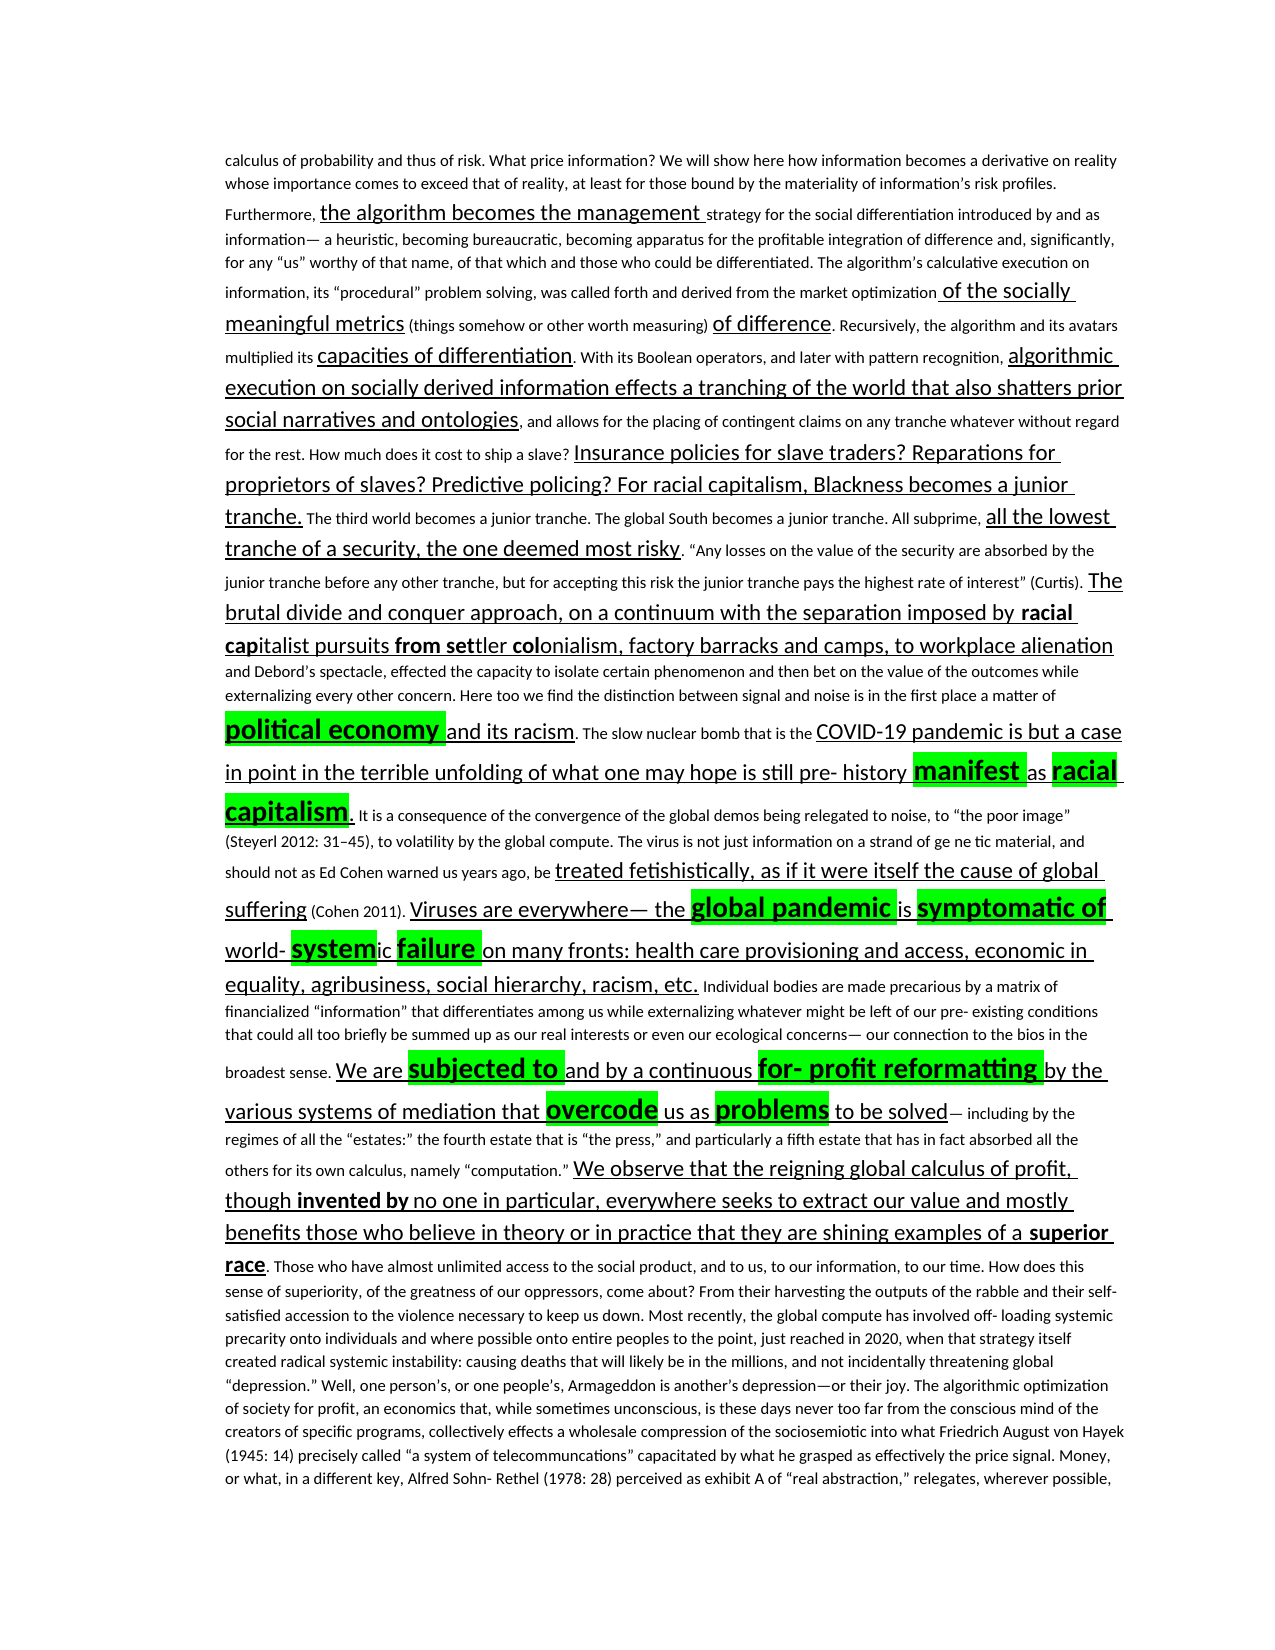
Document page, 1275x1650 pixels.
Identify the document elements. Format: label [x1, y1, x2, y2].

text [187, 150, 1126, 1488]
